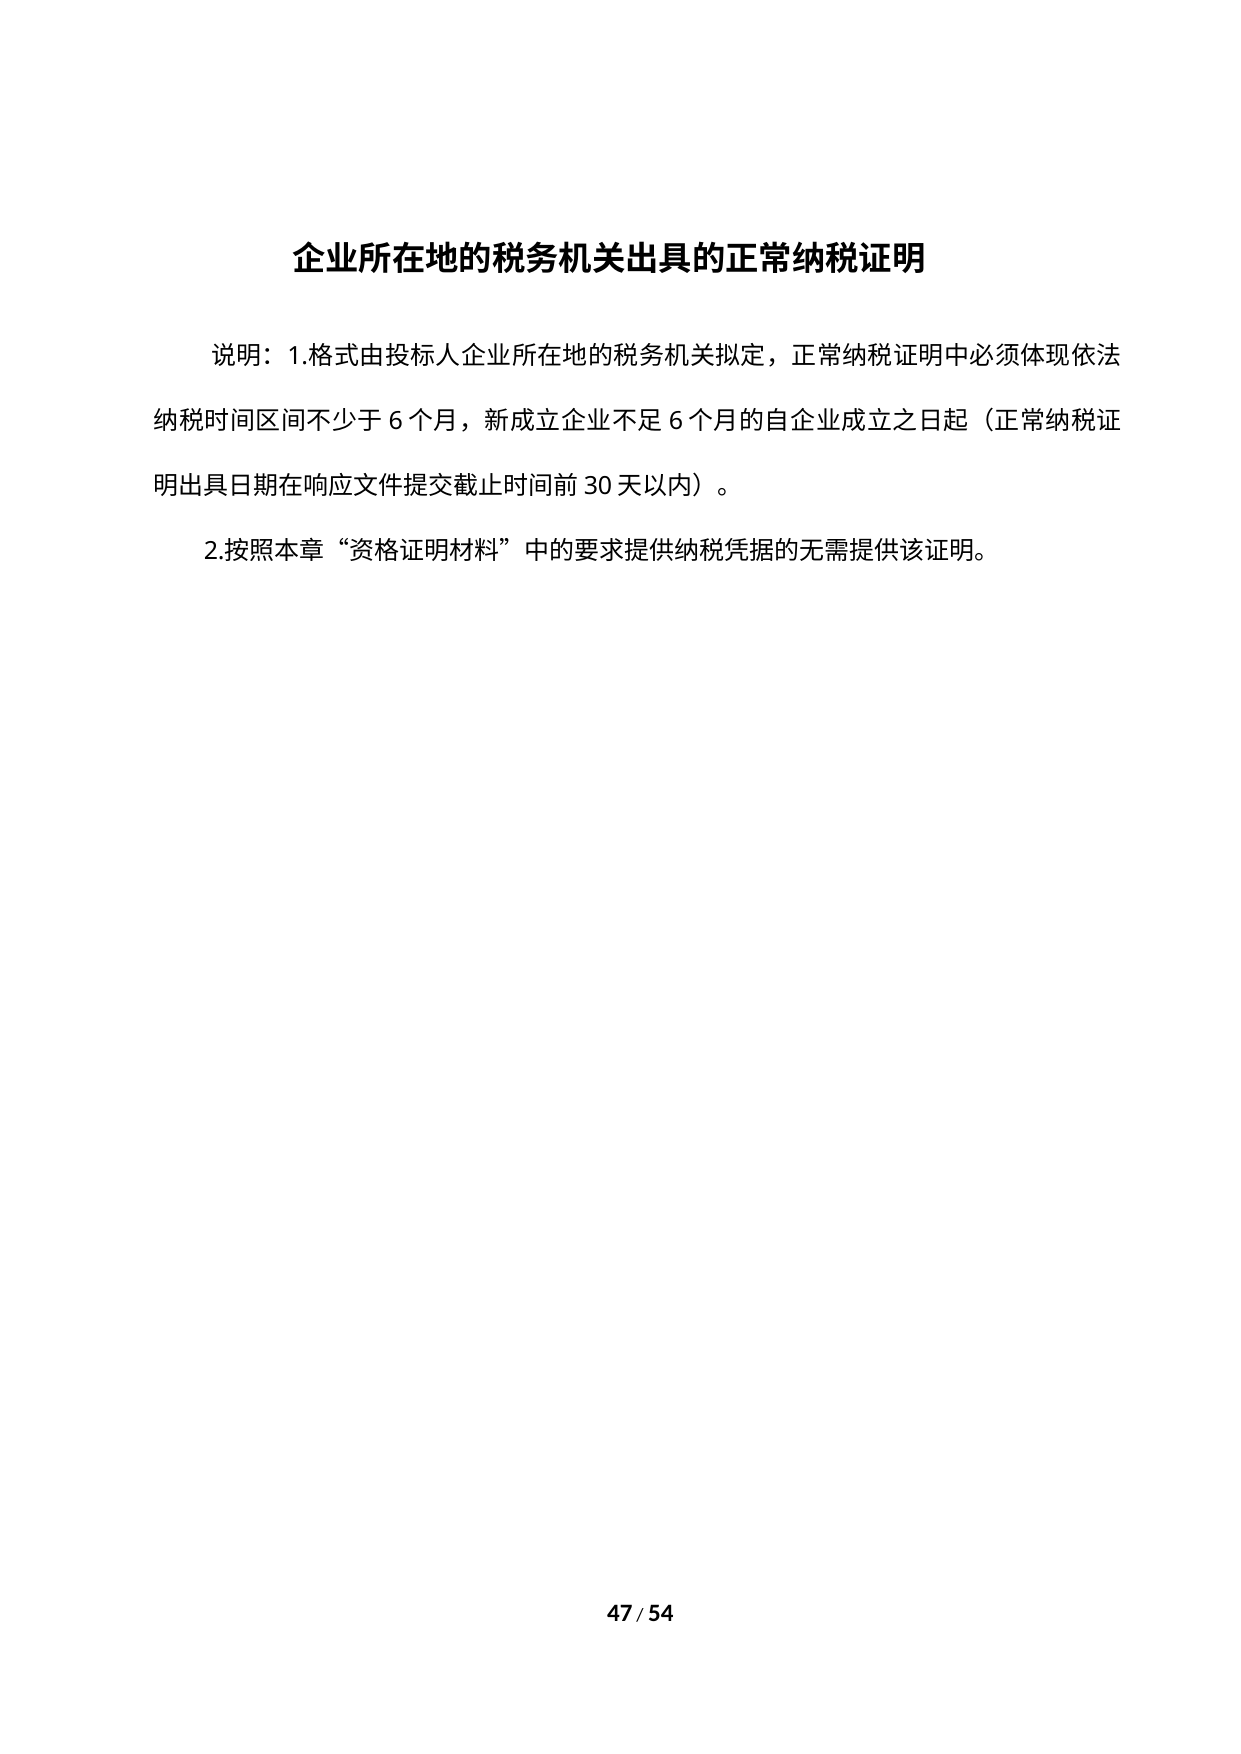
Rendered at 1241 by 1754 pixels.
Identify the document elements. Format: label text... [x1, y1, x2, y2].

text 企业所在地的税务机关出具的正常纳税证明 [153, 223, 1064, 288]
text 2.按照本章“资格证明材料”中的要求提供纳税凭据的无需提供该证明。 [153, 516, 1122, 581]
text 说明：1.格式由投标人企业所在地的税务机关拟定，正常纳税证明中必须体现依法纳税时间区间不少于6个月，新成立企业不足6个月的自企业成立之日起（正常纳税证明出具日期在响应文件提交截止时间前30天以内）。 [153, 321, 1122, 516]
